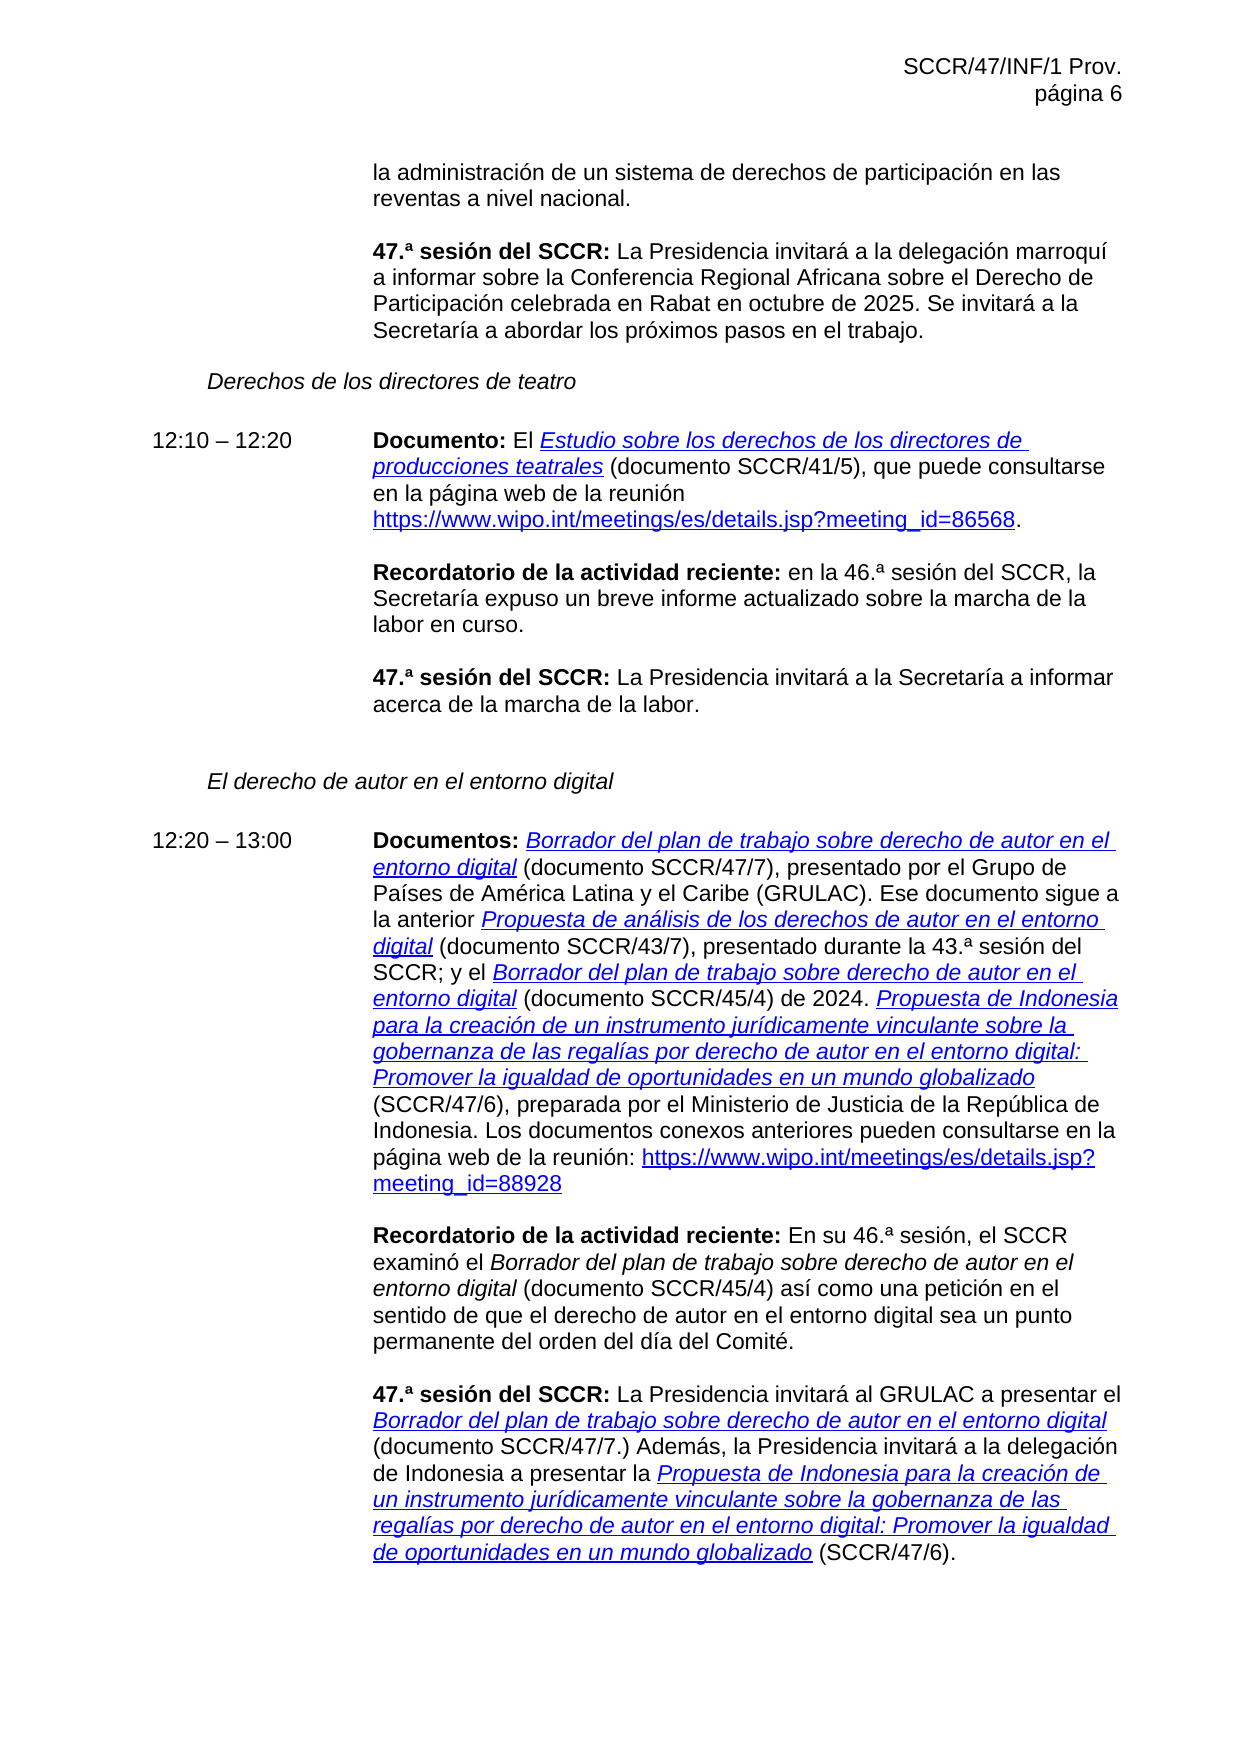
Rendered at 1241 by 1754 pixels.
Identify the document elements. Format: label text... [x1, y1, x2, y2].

subtitle Derechos de los directores de teatro [207, 368, 1122, 394]
text 47.ª sesión del SCCR: La Presidencia invitará a la Secretaría a informar acerca de la marcha de la labor. [373, 664, 1122, 717]
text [373, 158, 1122, 211]
text Recordatorio de la actividad reciente: en la 46.ª sesión del SCCR, la Secretaría expuso un breve informe actualizado sobre la marcha de la labor en curso. [373, 559, 1122, 638]
text 47.ª sesión del SCCR: La Presidencia invitará a la delegación marroquí a informar sobre la Conferencia Regional Africana sobre el Derecho de Participación celebrada en Rabat en octubre de 2025. Se invitará a la Secretaría a abordar los próximos pasos en el trabajo. [373, 238, 1122, 343]
text 47.ª sesión del SCCR: La Presidencia invitará al GRULAC a presentar el Borrador del plan de trabajo sobre derecho de autor en el entorno digital (documento SCCR/47/7.) Además, la Presidencia invitará a la delegación de Indonesia a presentar la Propuesta de Indonesia para la creación de un instrumento jurídicamente vinculante sobre la gobernanza de las regalías por derecho de autor en el entorno digital: Promover la igualdad de oportunidades en un mundo globalizado (SCCR/47/6). [373, 1381, 1122, 1565]
subtitle El derecho de autor en el entorno digital [148, 768, 1122, 794]
text Recordatorio de la actividad reciente: En su 46.ª sesión, el SCCR examinó el Borrador del plan de trabajo sobre derecho de autor en el entorno digital (documento SCCR/45/4) así como una petición en el sentido de que el derecho de autor en el entorno digital sea un punto permanente del orden del día del Comité. [373, 1222, 1122, 1354]
text 12:10 – 12:20 Documento: El Estudio sobre los derechos de los directores de producciones teatrales (documento SCCR/41/5), que puede consultarse en la página web de la reunión https://www.wipo.int/meetings/es/details.jsp?meeting_id=86568. [152, 427, 1122, 532]
text 12:20 – 13:00 Documentos: Borrador del plan de trabajo sobre derecho de autor en el entorno digital (documento SCCR/47/7), presentado por el Grupo de Países de América Latina y el Caribe (GRULAC). Ese documento sigue a la anterior Propuesta de análisis de los derechos de autor en el entorno digital (documento SCCR/43/7), presentado durante la 43.ª sesión del SCCR; y el Borrador del plan de trabajo sobre derecho de autor en el entorno digital (documento SCCR/45/4) de 2024. Propuesta de Indonesia para la creación de un instrumento jurídicamente vinculante sobre la gobernanza de las regalías por derecho de autor en el entorno digital: Promover la igualdad de oportunidades en un mundo globalizado (SCCR/47/6), preparada por el Ministerio de Justicia de la República de Indonesia. Los documentos conexos anteriores pueden consultarse en la página web de la reunión: https://www.wipo.int/meetings/es/details.jsp?meeting_id=88928 [152, 827, 1122, 1196]
